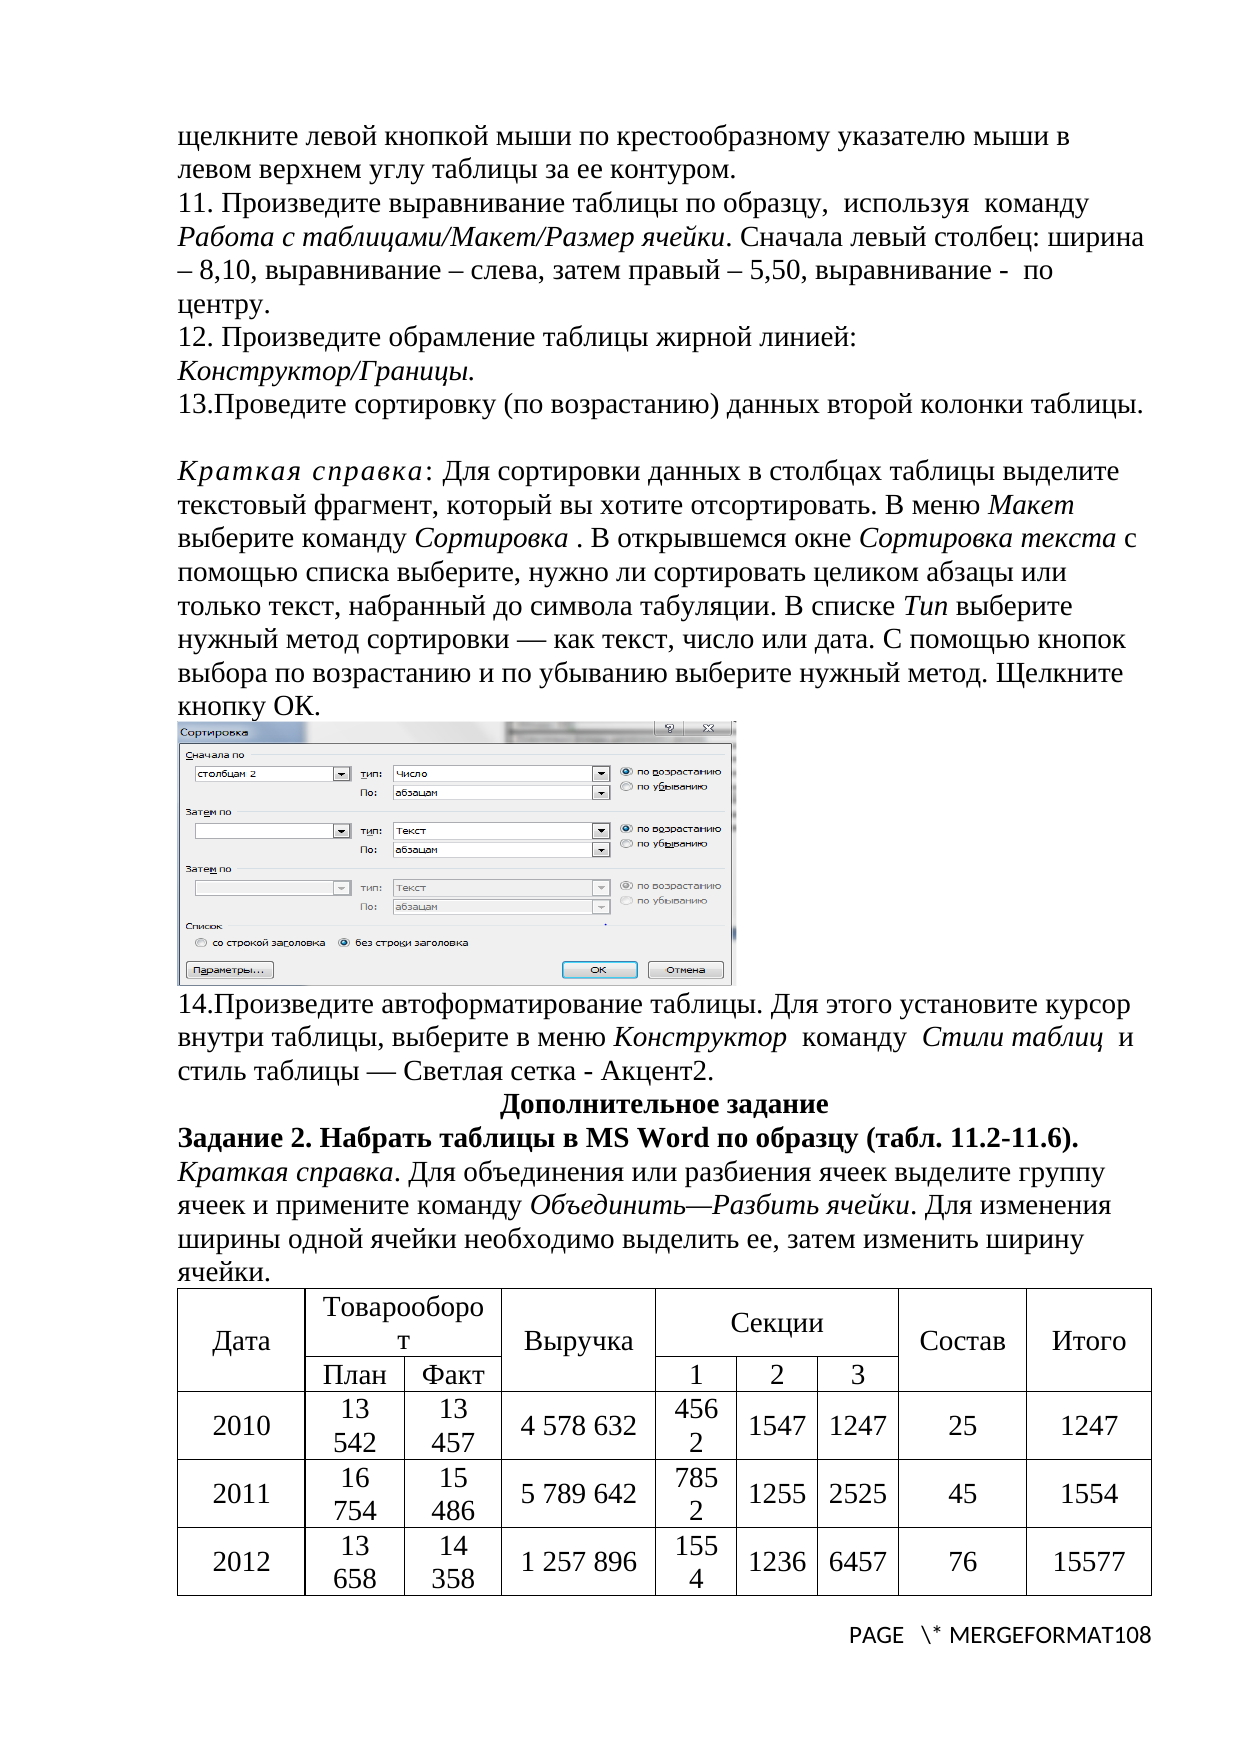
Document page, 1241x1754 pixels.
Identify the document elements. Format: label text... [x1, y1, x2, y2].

text 14.Произведите автоформатирование таблицы. Для этого установите курсор внутри таблицы, выберите в меню Конструктор команду Стили таблиц и стиль таблицы — Светлая сетка - Акцент2. [177, 986, 1152, 1087]
text Дополнительное задание [177, 1087, 1152, 1120]
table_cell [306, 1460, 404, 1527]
text Краткая справка: Для сортировки данных в столбцах таблицы выделите текстовый фрагмент, который вы хотите отсортировать. В меню Макет выберите команду Сортировка . В открывшемся окне Сортировка текста с помощью списка выберите, нужно ли сортировать целиком абзацы или только текст, набранный до символа табуляции. В списке Тип выберите нужный метод сортировки — как текст, число или дата. С помощью кнопок выбора по возрастанию и по убыванию выберите нужный метод. Щелкните кнопку ОК. [177, 453, 1152, 722]
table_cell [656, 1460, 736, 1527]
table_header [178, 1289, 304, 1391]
text 11. Произведите выравнивание таблицы по образцу, используя команду Работа с таблицами/Макет/Размер ячейки. Сначала левый столбец: ширина – 8,10, выравнивание – слева, затем правый – 5,50, выравнивание - по центру. [177, 185, 1152, 319]
text Задание 2. Набрать таблицы в MS Word по образцу (табл. 11.2-11.6). [177, 1120, 1152, 1154]
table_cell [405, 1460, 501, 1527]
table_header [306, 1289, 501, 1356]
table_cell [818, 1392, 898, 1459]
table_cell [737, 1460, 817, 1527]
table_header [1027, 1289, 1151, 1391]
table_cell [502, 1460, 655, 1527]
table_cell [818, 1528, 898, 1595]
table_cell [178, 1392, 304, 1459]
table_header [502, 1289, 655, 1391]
text 13.Проведите сортировку (по возрастанию) данных второй колонки таблицы. [177, 386, 1152, 420]
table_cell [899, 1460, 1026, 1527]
text 12. Произведите обрамление таблицы жирной линией: Конструктор/Границы. [177, 319, 1152, 386]
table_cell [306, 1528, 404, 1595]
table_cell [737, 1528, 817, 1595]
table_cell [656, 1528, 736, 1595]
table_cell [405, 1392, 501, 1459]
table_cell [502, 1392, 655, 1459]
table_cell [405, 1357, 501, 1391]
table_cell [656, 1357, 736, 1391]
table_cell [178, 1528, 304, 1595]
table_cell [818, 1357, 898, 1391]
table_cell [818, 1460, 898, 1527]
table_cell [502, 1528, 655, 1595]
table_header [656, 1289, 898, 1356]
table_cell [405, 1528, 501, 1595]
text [177, 118, 1152, 185]
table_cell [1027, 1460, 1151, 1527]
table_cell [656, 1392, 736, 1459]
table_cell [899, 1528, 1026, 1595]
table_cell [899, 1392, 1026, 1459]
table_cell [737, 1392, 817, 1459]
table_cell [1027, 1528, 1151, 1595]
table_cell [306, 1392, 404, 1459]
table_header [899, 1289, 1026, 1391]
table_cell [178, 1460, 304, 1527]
picture [177, 721, 737, 986]
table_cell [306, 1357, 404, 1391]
text Краткая справка. Для объединения или разбиения ячеек выделите группу ячеек и примените команду Объединить—Разбить ячейки. Для изменения ширины одной ячейки необходимо выделить ее, затем изменить ширину ячейки. [177, 1154, 1152, 1288]
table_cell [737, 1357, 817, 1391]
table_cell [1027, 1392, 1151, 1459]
